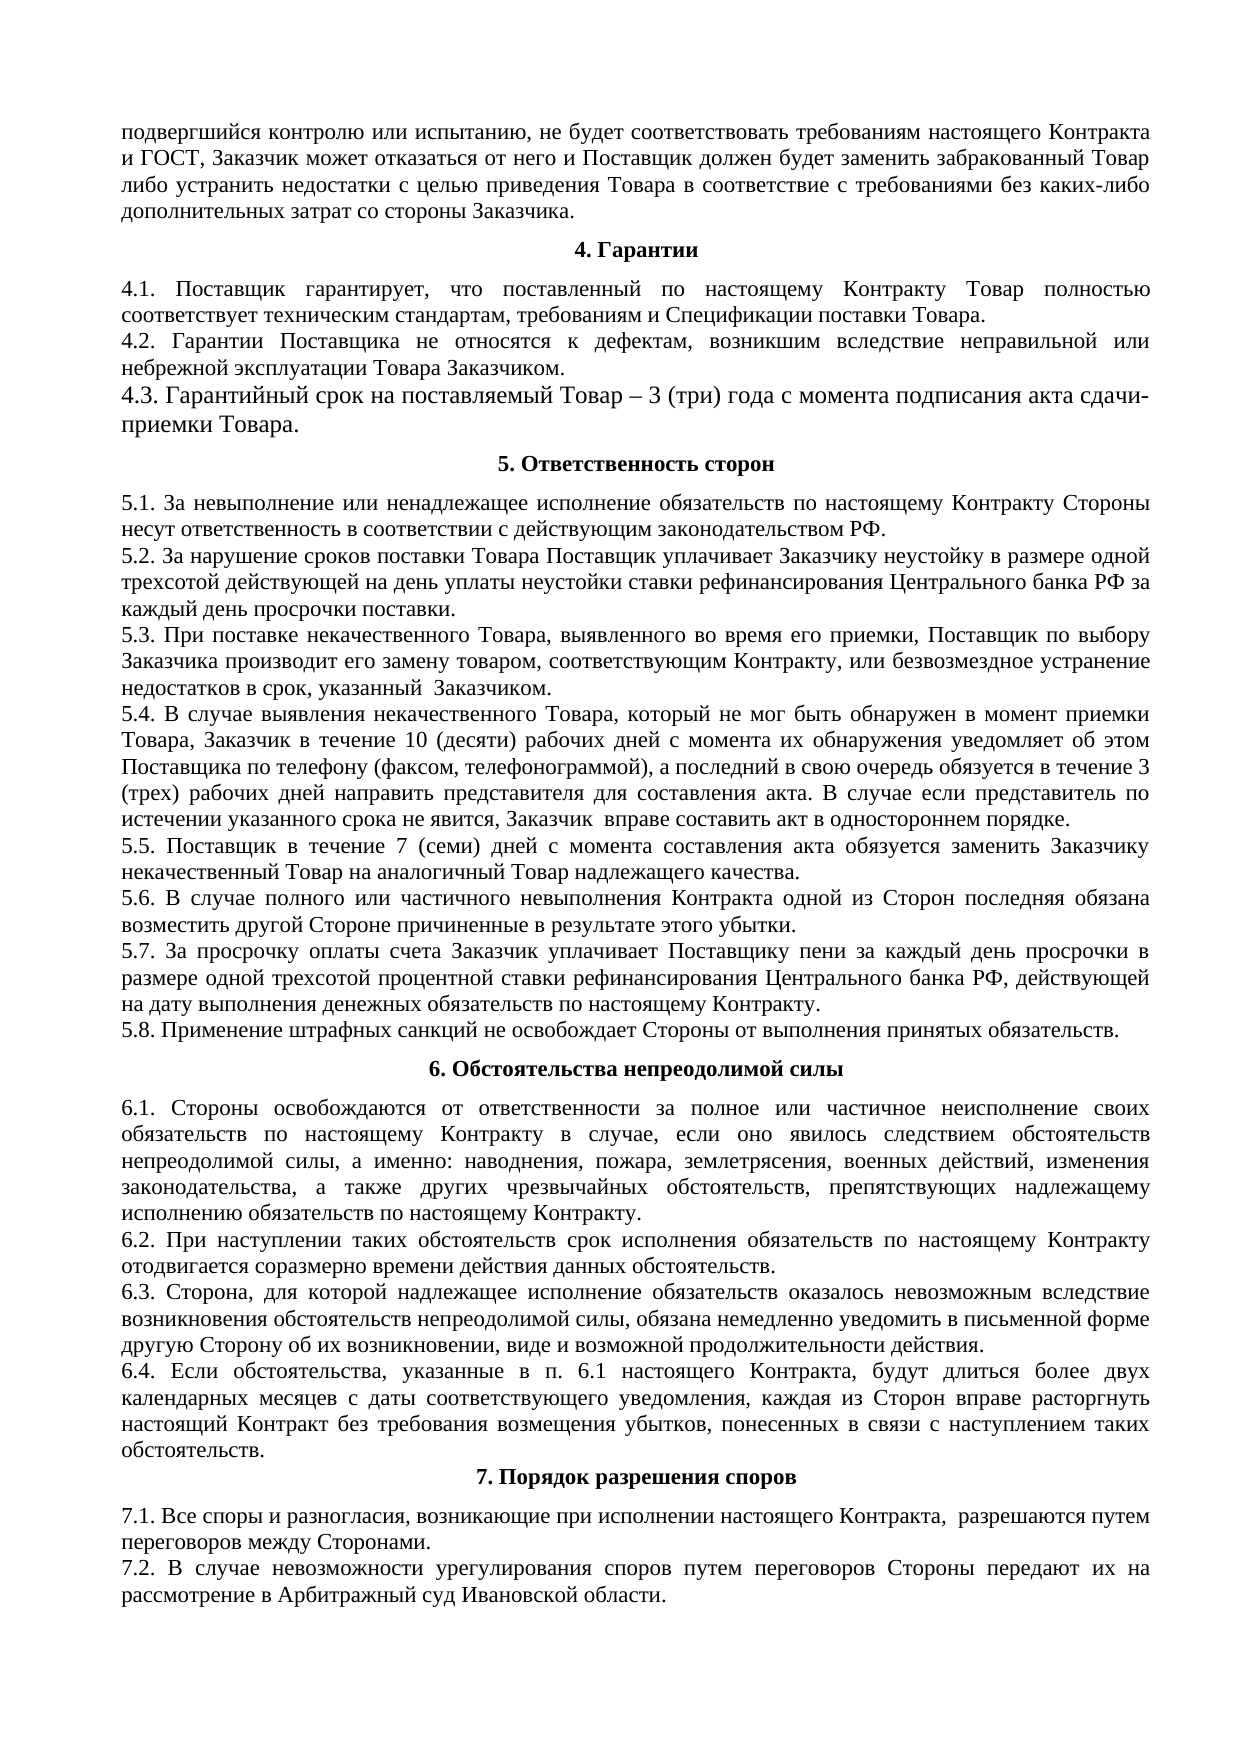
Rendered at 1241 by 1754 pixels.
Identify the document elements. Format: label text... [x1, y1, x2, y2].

text 6.1. Стороны освобождаются от ответственности за полное или частичное неисполнение своих обязательств по настоящему Контракту в случае, если оно явилось следствием обстоятельств непреодолимой силы, а именно: наводнения, пожара, землетрясения, военных действий, изменения законодательства, а также других чрезвычайных обстоятельств, препятствующих надлежащему исполнению обязательств по настоящему Контракту. [121, 1094, 1152, 1226]
text 7. Порядок разрешения споров [121, 1463, 1152, 1489]
text 7.2. В случае невозможности урегулирования споров путем переговоров Стороны передают их на рассмотрение в Арбитражный суд Ивановской области. [121, 1554, 1152, 1607]
text 7.1. Все споры и разногласия, возникающие при исполнении настоящего Контракта, разрешаются путем переговоров между Сторонами. [121, 1502, 1152, 1554]
text 4.1. Поставщик гарантирует, что поставленный по настоящему Контракту Товар полностью соответствует техническим стандартам, требованиям и Спецификации поставки Товара. [121, 275, 1152, 328]
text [121, 118, 1152, 223]
text 6.2. При наступлении таких обстоятельств срок исполнения обязательств по настоящему Контракту отодвигается соразмерно времени действия данных обстоятельств. [121, 1226, 1152, 1278]
text 5.6. В случае полного или частичного невыполнения Контракта одной из Сторон последняя обязана возместить другой Стороне причиненные в результате этого убытки. [121, 884, 1152, 937]
text 5.5. Поставщик в течение 7 (семи) дней с момента составления акта обязуется заменить Заказчику некачественный Товар на аналогичный Товар надлежащего качества. [121, 832, 1152, 884]
text 4. Гарантии [121, 236, 1152, 262]
text 6.4. Если обстоятельства, указанные в п. 6.1 настоящего Контракта, будут длиться более двух календарных месяцев с даты соответствующего уведомления, каждая из Сторон вправе расторгнуть настоящий Контракт без требования возмещения убытков, понесенных в связи с наступлением таких обстоятельств. [121, 1357, 1152, 1463]
text 6. Обстоятельства непреодолимой силы [121, 1055, 1152, 1081]
text 4.3. Гарантийный срок на поставляемый Товар – 3 (три) года с момента подписания акта сдачи-приемки Товара. [121, 380, 1152, 438]
text 5.8. Применение штрафных санкций не освобождает Стороны от выполнения принятых обязательств. [121, 1016, 1152, 1043]
text 5.7. За просрочку оплаты счета Заказчик уплачивает Поставщику пени за каждый день просрочки в размере одной трехсотой процентной ставки рефинансирования Центрального банка РФ, действующей на дату выполнения денежных обязательств по настоящему Контракту. [121, 937, 1152, 1016]
text 5.3. При поставке некачественного Товара, выявленного во время его приемки, Поставщик по выбору Заказчика производит его замену товаром, соответствующим Контракту, или безвозмездное устранение недостатков в срок, указанный Заказчиком. [121, 621, 1152, 700]
text 6.3. Сторона, для которой надлежащее исполнение обязательств оказалось невозможным вследствие возникновения обстоятельств непреодолимой силы, обязана немедленно уведомить в письменной форме другую Сторону об их возникновении, виде и возможной продолжительности действия. [121, 1278, 1152, 1357]
text 5.2. За нарушение сроков поставки Товара Поставщик уплачивает Заказчику неустойку в размере одной трехсотой действующей на день уплаты неустойки ставки рефинансирования Центрального банка РФ за каждый день просрочки поставки. [121, 542, 1152, 621]
text 4.2. Гарантии Поставщика не относятся к дефектам, возникшим вследствие неправильной или небрежной эксплуатации Товара Заказчиком. [121, 328, 1152, 380]
text 5.1. За невыполнение или ненадлежащее исполнение обязательств по настоящему Контракту Стороны несут ответственность в соответствии с действующим законодательством РФ. [121, 489, 1152, 542]
text 5.4. В случае выявления некачественного Товара, который не мог быть обнаружен в момент приемки Товара, Заказчик в течение 10 (десяти) рабочих дней с момента их обнаружения уведомляет об этом Поставщика по телефону (факсом, телефонограммой), а последний в свою очередь обязуется в течение 3 (трех) рабочих дней направить представителя для составления акта. В случае если представитель по истечении указанного срока не явится, Заказчик вправе составить акт в одностороннем порядке. [121, 700, 1152, 832]
text 5. Ответственность сторон [121, 450, 1152, 477]
